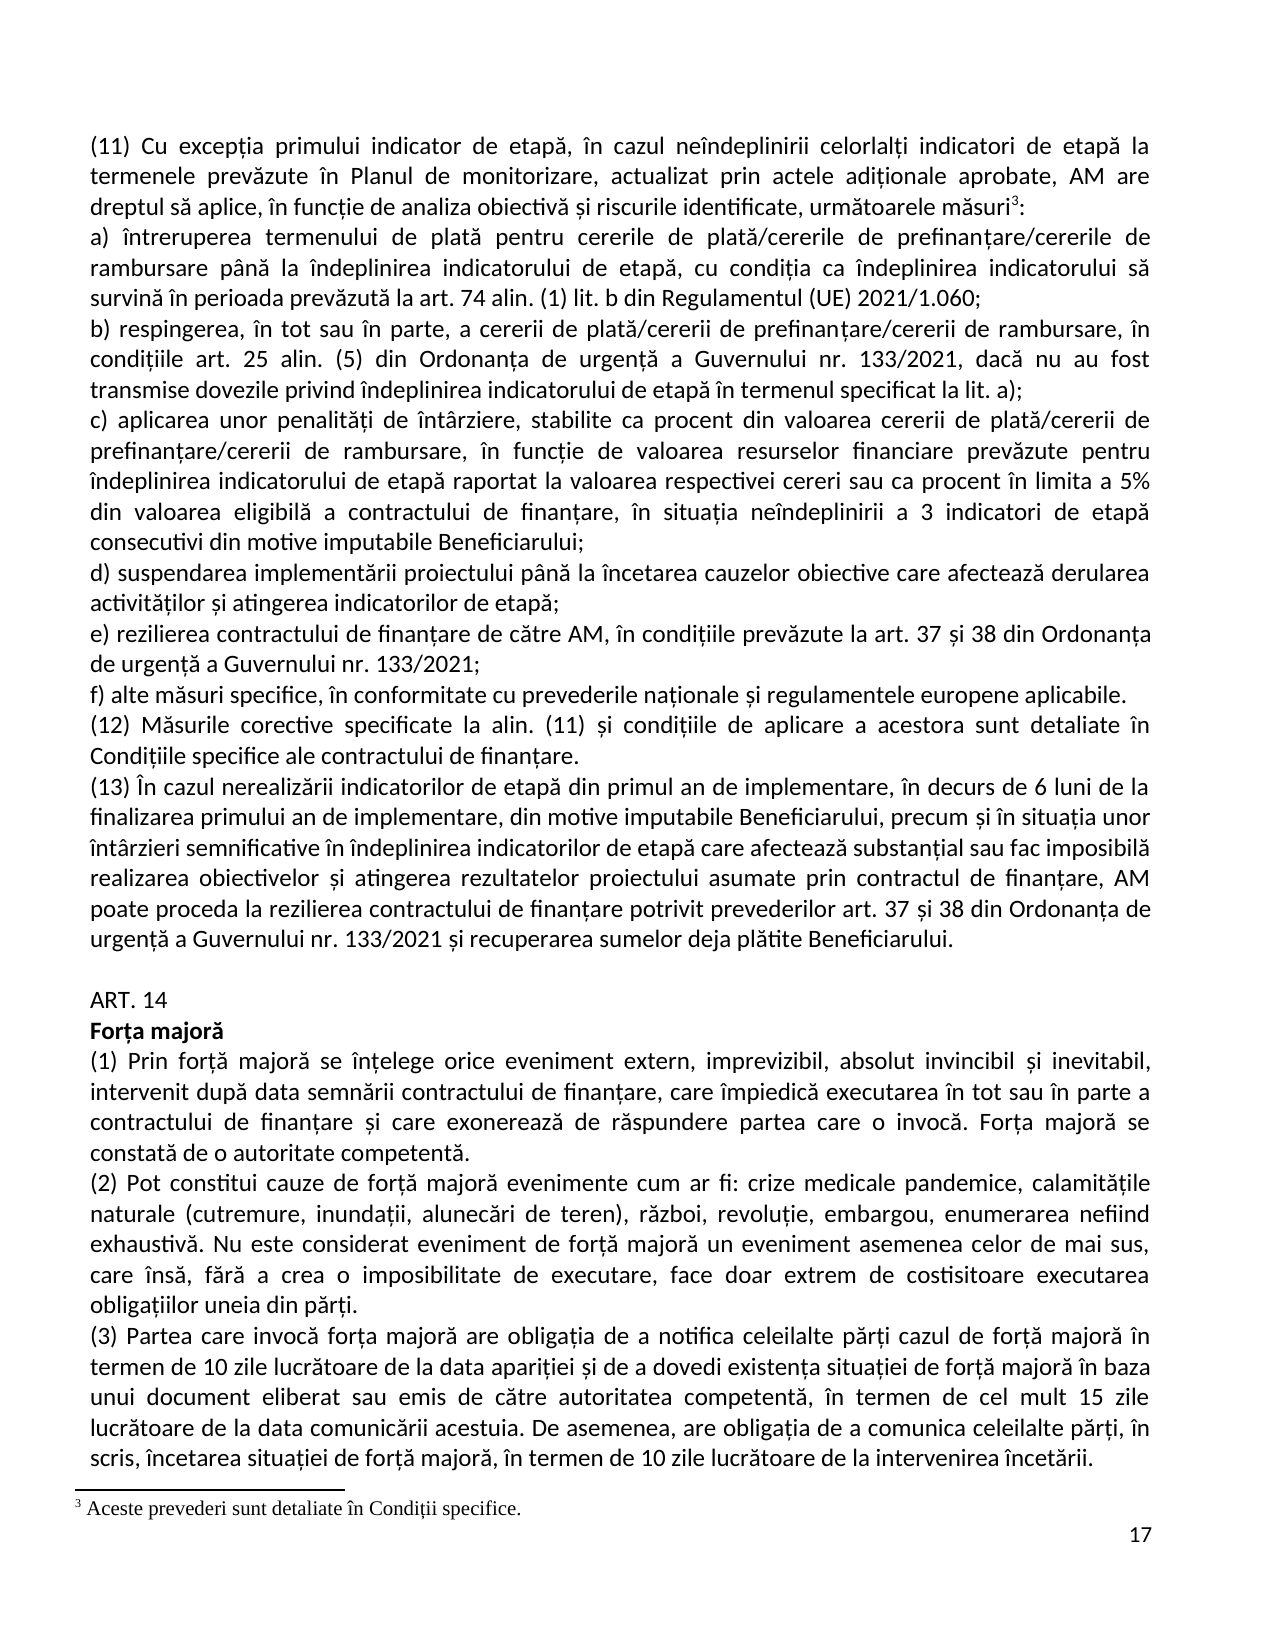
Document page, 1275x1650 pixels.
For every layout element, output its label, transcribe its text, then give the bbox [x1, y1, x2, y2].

text c) aplicarea unor penalități de întârziere, stabilite ca procent din valoarea cererii de plată/cererii de prefinanţare/cererii de rambursare, în funcție de valoarea resurselor financiare prevăzute pentru îndeplinirea indicatorului de etapă raportat la valoarea respectivei cereri sau ca procent în limita a 5% din valoarea eligibilă a contractului de finanțare, în situația neîndeplinirii a 3 indicatori de etapă consecutivi din motive imputabile Beneficiarului; [90, 404, 1152, 557]
text (11) Cu excepția primului indicator de etapă, în cazul neîndeplinirii celorlalți indicatori de etapă la termenele prevăzute în Planul de monitorizare, actualizat prin actele adiționale aprobate, AM are dreptul să aplice, în funcție de analiza obiectivă și riscurile identificate, următoarele măsuri: [90, 130, 1152, 221]
text (1) Prin forță majoră se înțelege orice eveniment extern, imprevizibil, absolut invincibil și inevitabil, intervenit după data semnării contractului de finanțare, care împiedică executarea în tot sau în parte a contractului de finanțare și care exonerează de răspundere partea care o invocă. Forța majoră se constată de o autoritate competentă. [90, 1045, 1152, 1167]
text (3) Partea care invocă forța majoră are obligația de a notifica celeilalte părți cazul de forță majoră în termen de 10 zile lucrătoare de la data apariției și de a dovedi existența situației de forță majoră în baza unui document eliberat sau emis de către autoritatea competentă, în termen de cel mult 15 zile lucrătoare de la data comunicării acestuia. De asemenea, are obligația de a comunica celeilalte părți, în scris, încetarea situației de forță majoră, în termen de 10 zile lucrătoare de la intervenirea încetării. [90, 1320, 1152, 1473]
text f) alte măsuri specifice, în conformitate cu prevederile naționale și regulamentele europene aplicabile. [90, 679, 1152, 710]
text e) rezilierea contractului de finanțare de către AM, în condițiile prevăzute la art. 37 și 38 din Ordonanța de urgență a Guvernului nr. 133/2021; [90, 618, 1152, 679]
text a) întreruperea termenului de plată pentru cererile de plată/cererile de prefinanţare/cererile de rambursare până la îndeplinirea indicatorului de etapă, cu condiția ca îndeplinirea indicatorului să survină în perioada prevăzută la art. 74 alin. (1) lit. b din Regulamentul (UE) 2021/1.060; [90, 221, 1152, 313]
text Forța majoră [90, 1015, 1152, 1045]
text d) suspendarea implementării proiectului până la încetarea cauzelor obiective care afectează derularea activităților și atingerea indicatorilor de etapă; [90, 557, 1152, 618]
text ART. 14 [90, 984, 1152, 1015]
text (12) Măsurile corective specificate la alin. (11) și condițiile de aplicare a acestora sunt detaliate în Condițiile specifice ale contractului de finanțare. [90, 710, 1152, 771]
text (2) Pot constitui cauze de forță majoră evenimente cum ar fi: crize medicale pandemice, calamitățile naturale (cutremure, inundații, alunecări de teren), război, revoluție, embargou, enumerarea nefiind exhaustivă. Nu este considerat eveniment de forță majoră un eveniment asemenea celor de mai sus, care însă, fără a crea o imposibilitate de executare, face doar extrem de costisitoare executarea obligațiilor uneia din părți. [90, 1167, 1152, 1320]
text (13) În cazul nerealizării indicatorilor de etapă din primul an de implementare, în decurs de 6 luni de la finalizarea primului an de implementare, din motive imputabile Beneficiarului, precum și în situația unor întârzieri semnificative în îndeplinirea indicatorilor de etapă care afectează substanțial sau fac imposibilă realizarea obiectivelor și atingerea rezultatelor proiectului asumate prin contractul de finanțare, AM poate proceda la rezilierea contractului de finanțare potrivit prevederilor art. 37 și 38 din Ordonanța de urgență a Guvernului nr. 133/2021 și recuperarea sumelor deja plătite Beneficiarului. [90, 771, 1152, 954]
text b) respingerea, în tot sau în parte, a cererii de plată/cererii de prefinanţare/cererii de rambursare, în condițiile art. 25 alin. (5) din Ordonanța de urgență a Guvernului nr. 133/2021, dacă nu au fost transmise dovezile privind îndeplinirea indicatorului de etapă în termenul specificat la lit. a); [90, 313, 1152, 404]
